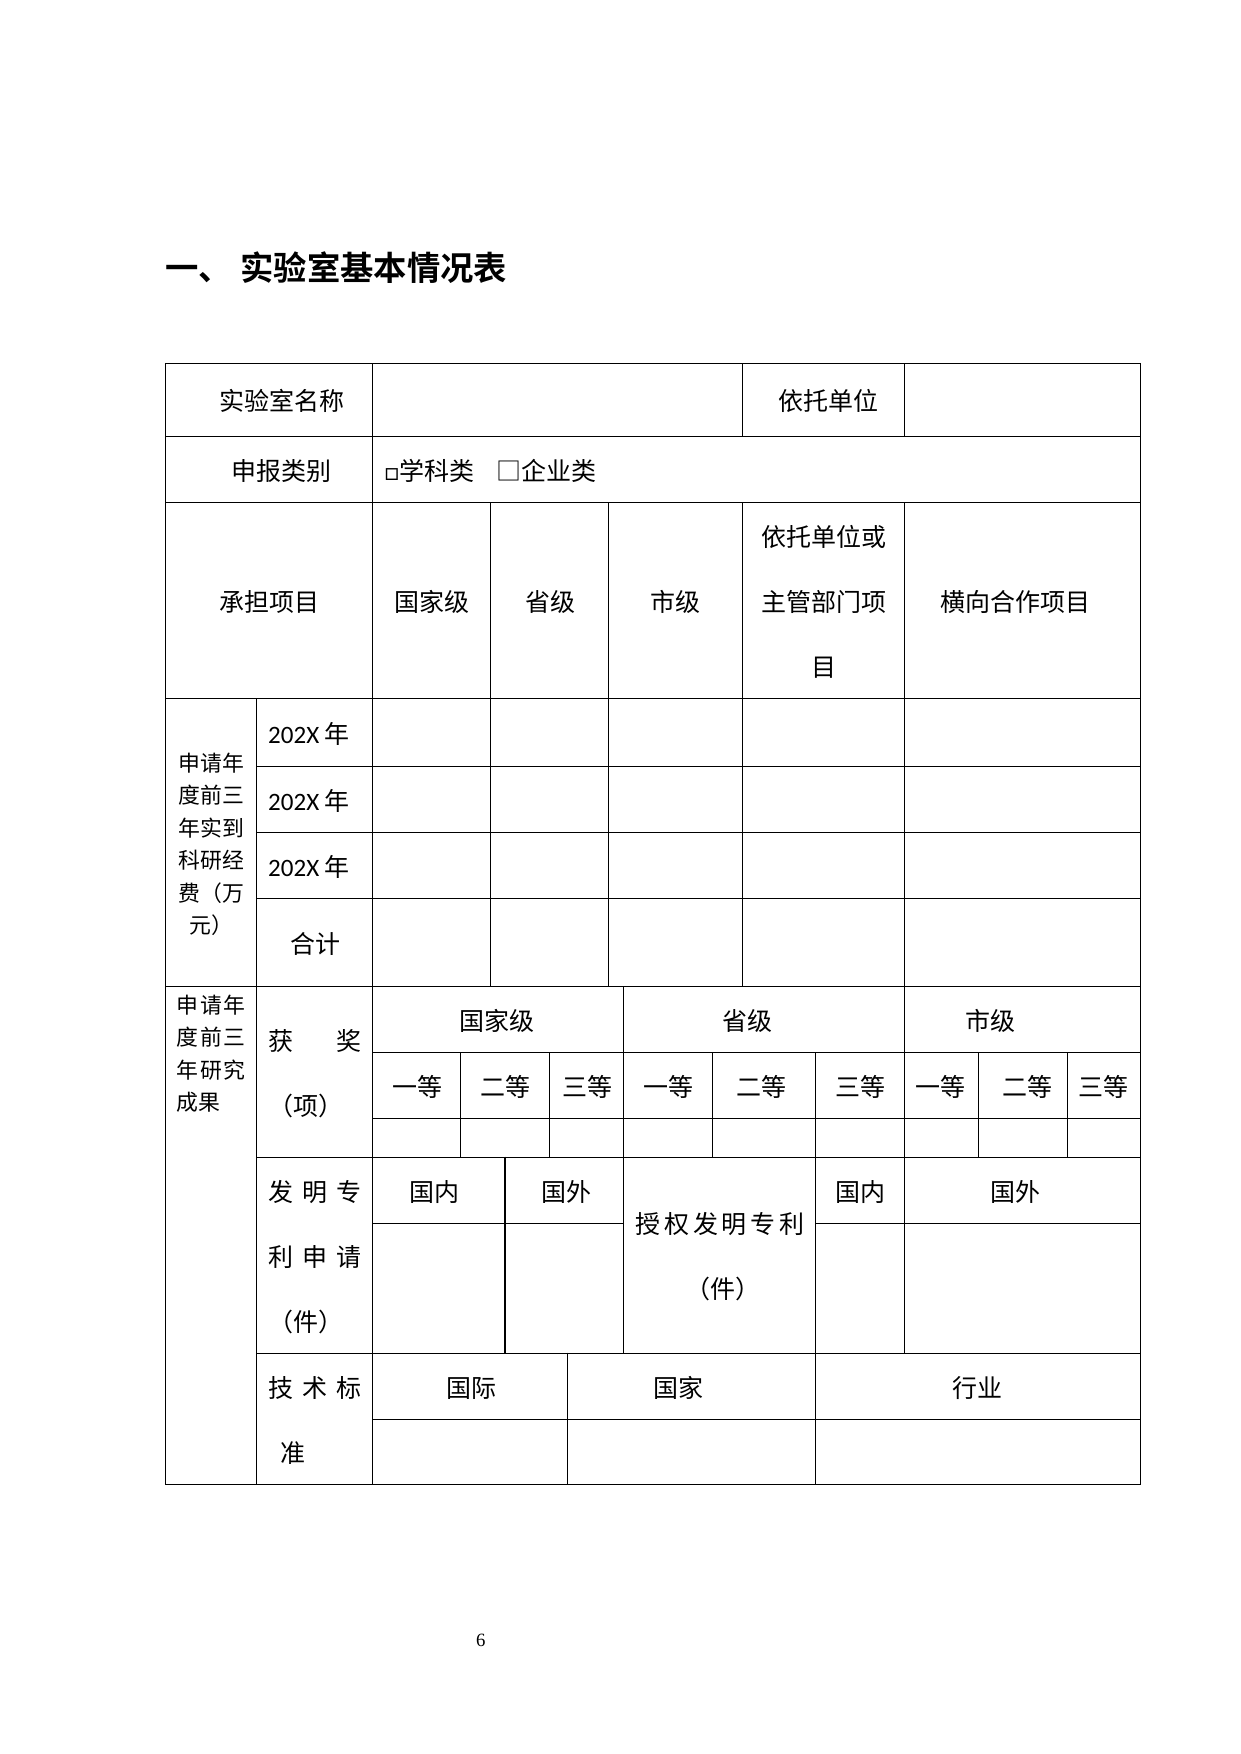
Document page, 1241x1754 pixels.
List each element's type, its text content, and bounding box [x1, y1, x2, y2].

table_cell [624, 1119, 712, 1157]
table_header [373, 364, 742, 436]
table_cell [609, 833, 742, 898]
table_cell [373, 1119, 460, 1157]
table_cell 二等 [461, 1053, 549, 1118]
table_cell [609, 767, 742, 832]
table_cell 横向合作项目 [905, 503, 1140, 698]
table_cell 一等 [905, 1053, 978, 1118]
table_cell 国家级 [373, 503, 490, 698]
table_cell 技术标准（项） [257, 1354, 372, 1484]
table_cell [373, 1224, 504, 1353]
table_cell [979, 1119, 1067, 1157]
table_cell 国家级 [373, 987, 623, 1052]
table_cell [905, 767, 1140, 832]
table_cell 市级 [609, 503, 742, 698]
table_header 依托单位 [743, 364, 904, 436]
table_cell [743, 833, 904, 898]
table_cell [1068, 1119, 1140, 1157]
table_cell [491, 833, 608, 898]
table_cell 国内 [816, 1158, 904, 1223]
table_cell 三等 [550, 1053, 623, 1118]
table_cell 省级 [491, 503, 608, 698]
table_cell 省级 [624, 987, 904, 1052]
table_cell 国外 [506, 1158, 623, 1223]
table_cell 三等 [816, 1053, 904, 1118]
table_cell 合计 [257, 899, 372, 986]
table_cell 市级 [905, 987, 1140, 1052]
table_cell [816, 1119, 904, 1157]
table_cell [491, 767, 608, 832]
table_cell [743, 899, 904, 986]
table_cell 国外 [905, 1158, 1140, 1223]
table_cell [550, 1119, 623, 1157]
table_cell [713, 1119, 815, 1157]
table_cell [905, 899, 1140, 986]
table_cell [905, 699, 1140, 766]
table_cell 国家 [568, 1354, 815, 1419]
table_cell [373, 1420, 567, 1484]
table_cell 202X年 [257, 767, 372, 832]
table_cell [609, 699, 742, 766]
table_cell 一等 [373, 1053, 460, 1118]
table_cell 申请年度前三年实到科研经费（万 元） [166, 699, 256, 986]
table_cell [461, 1119, 549, 1157]
table_cell [373, 833, 490, 898]
table_cell 二等 [979, 1053, 1067, 1118]
table_cell [373, 899, 490, 986]
table_cell [816, 1224, 904, 1353]
table_cell 承担项目 [166, 503, 372, 698]
table_cell [743, 767, 904, 832]
table_cell [506, 1224, 623, 1353]
table_cell [905, 833, 1140, 898]
table_cell 二等 [713, 1053, 815, 1118]
table_header 实验室名称 [166, 364, 372, 436]
table_cell 申报类别 [166, 437, 372, 502]
table_cell [905, 1119, 978, 1157]
table_cell 行业 [816, 1354, 1140, 1419]
table_cell 202X年 [257, 833, 372, 898]
table_cell □学科类 □企业类 [373, 437, 1140, 502]
table_cell 一等 [624, 1053, 712, 1118]
table_header [905, 364, 1140, 436]
table_cell [568, 1420, 815, 1484]
table_cell 获奖（项） [257, 987, 372, 1157]
table_cell [816, 1420, 1140, 1484]
table_cell 三等 [1068, 1053, 1140, 1118]
table_cell 国际 [373, 1354, 567, 1419]
table_cell [491, 699, 608, 766]
table_cell [905, 1224, 1140, 1353]
table_cell 申请年度前三年研究成果 [166, 987, 256, 1484]
table_cell [491, 899, 608, 986]
table_cell [609, 899, 742, 986]
table_cell 国内 [373, 1158, 504, 1223]
table_cell [373, 699, 490, 766]
table_cell 授权发明专利（件） [624, 1158, 815, 1353]
list 实验室基本情况表 [165, 233, 1087, 298]
table_cell 发明专利申请（件） [257, 1158, 372, 1353]
table_cell [743, 699, 904, 766]
table_cell [373, 767, 490, 832]
table_cell 依托单位或 主管部门项目 [743, 503, 904, 698]
table_cell 202X年 [257, 699, 372, 766]
